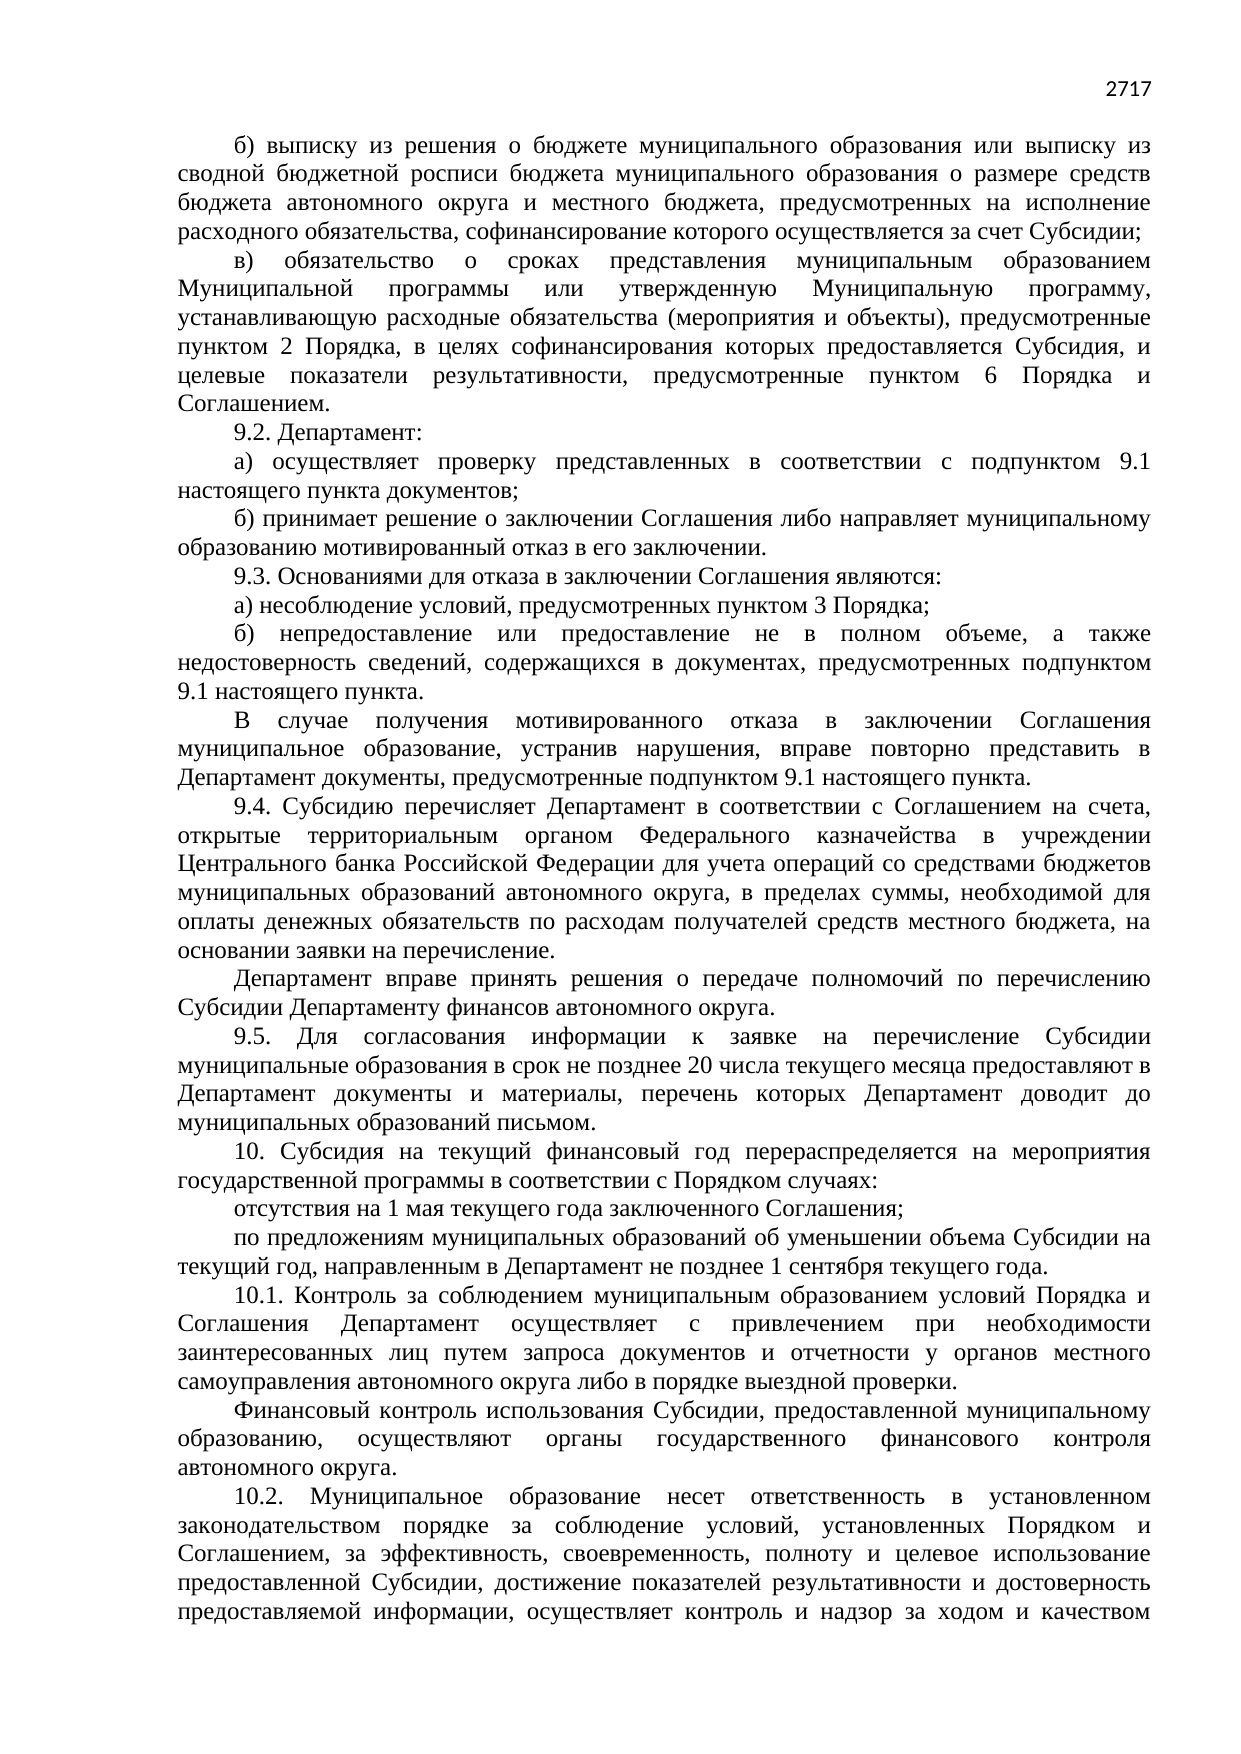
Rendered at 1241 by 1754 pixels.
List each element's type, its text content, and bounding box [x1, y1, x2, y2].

text 9.4. Субсидию перечисляет Департамент в соответствии с Соглашением на счета, открытые территориальным органом Федерального казначейства в учреждении Центрального банка Российской Федерации для учета операций со средствами бюджетов муниципальных образований автономного округа, в пределах суммы, необходимой для оплаты денежных обязательств по расходам получателей средств местного бюджета, на основании заявки на перечисление. [177, 791, 1152, 963]
text б) непредоставление или предоставление не в полном объеме, а также недостоверность сведений, содержащихся в документах, предусмотренных подпунктом 9.1 настоящего пункта. [177, 618, 1152, 705]
text 9.3. Основаниями для отказа в заключении Соглашения являются: [177, 561, 1152, 590]
text б) выписку из решения о бюджете муниципального образования или выписку из сводной бюджетной росписи бюджета муниципального образования о размере средств бюджета автономного округа и местного бюджета, предусмотренных на исполнение расходного обязательства, софинансирование которого осуществляется за счет Субсидии; [177, 130, 1152, 245]
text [177, 1481, 1152, 1625]
text 9.5. Для согласования информации к заявке на перечисление Субсидии муниципальные образования в срок не позднее 20 числа текущего месяца предоставляют в Департамент документы и материалы, перечень которых Департамент доводит до муниципальных образований письмом. [177, 1021, 1152, 1136]
text отсутствия на 1 мая текущего года заключенного Соглашения; [177, 1193, 1152, 1222]
text б) принимает решение о заключении Соглашения либо направляет муниципальному образованию мотивированный отказ в его заключении. [177, 503, 1152, 561]
text в) обязательство о сроках представления муниципальным образованием Муниципальной программы или утвержденную Муниципальную программу, устанавливающую расходные обязательства (мероприятия и объекты), предусмотренные пунктом 2 Порядка, в целях софинансирования которых предоставляется Субсидия, и целевые показатели результативности, предусмотренные пунктом 6 Порядка и Соглашением. [177, 245, 1152, 417]
text а) несоблюдение условий, предусмотренных пунктом 3 Порядка; [177, 590, 1152, 618]
text 10. Субсидия на текущий финансовый год перераспределяется на мероприятия государственной программы в соответствии с Порядком случаях: [177, 1136, 1152, 1193]
text по предложениям муниципальных образований об уменьшении объема Субсидии на текущий год, направленным в Департамент не позднее 1 сентября текущего года. [177, 1222, 1152, 1280]
text 10.1. Контроль за соблюдением муниципальным образованием условий Порядка и Соглашения Департамент осуществляет с привлечением при необходимости заинтересованных лиц путем запроса документов и отчетности у органов местного самоуправления автономного округа либо в порядке выездной проверки. [177, 1280, 1152, 1395]
text а) осуществляет проверку представленных в соответствии с подпунктом 9.1 настоящего пункта документов; [177, 446, 1152, 503]
text 9.2. Департамент: [177, 417, 1152, 446]
text Департамент вправе принять решения о передаче полномочий по перечислению Субсидии Департаменту финансов автономного округа. [177, 963, 1152, 1021]
text В случае получения мотивированного отказа в заключении Соглашения муниципальное образование, устранив нарушения, вправе повторно представить в Департамент документы, предусмотренные подпунктом 9.1 настоящего пункта. [177, 705, 1152, 791]
text Финансовый контроль использования Субсидии, предоставленной муниципальному образованию, осуществляют органы государственного финансового контроля автономного округа. [177, 1395, 1152, 1481]
